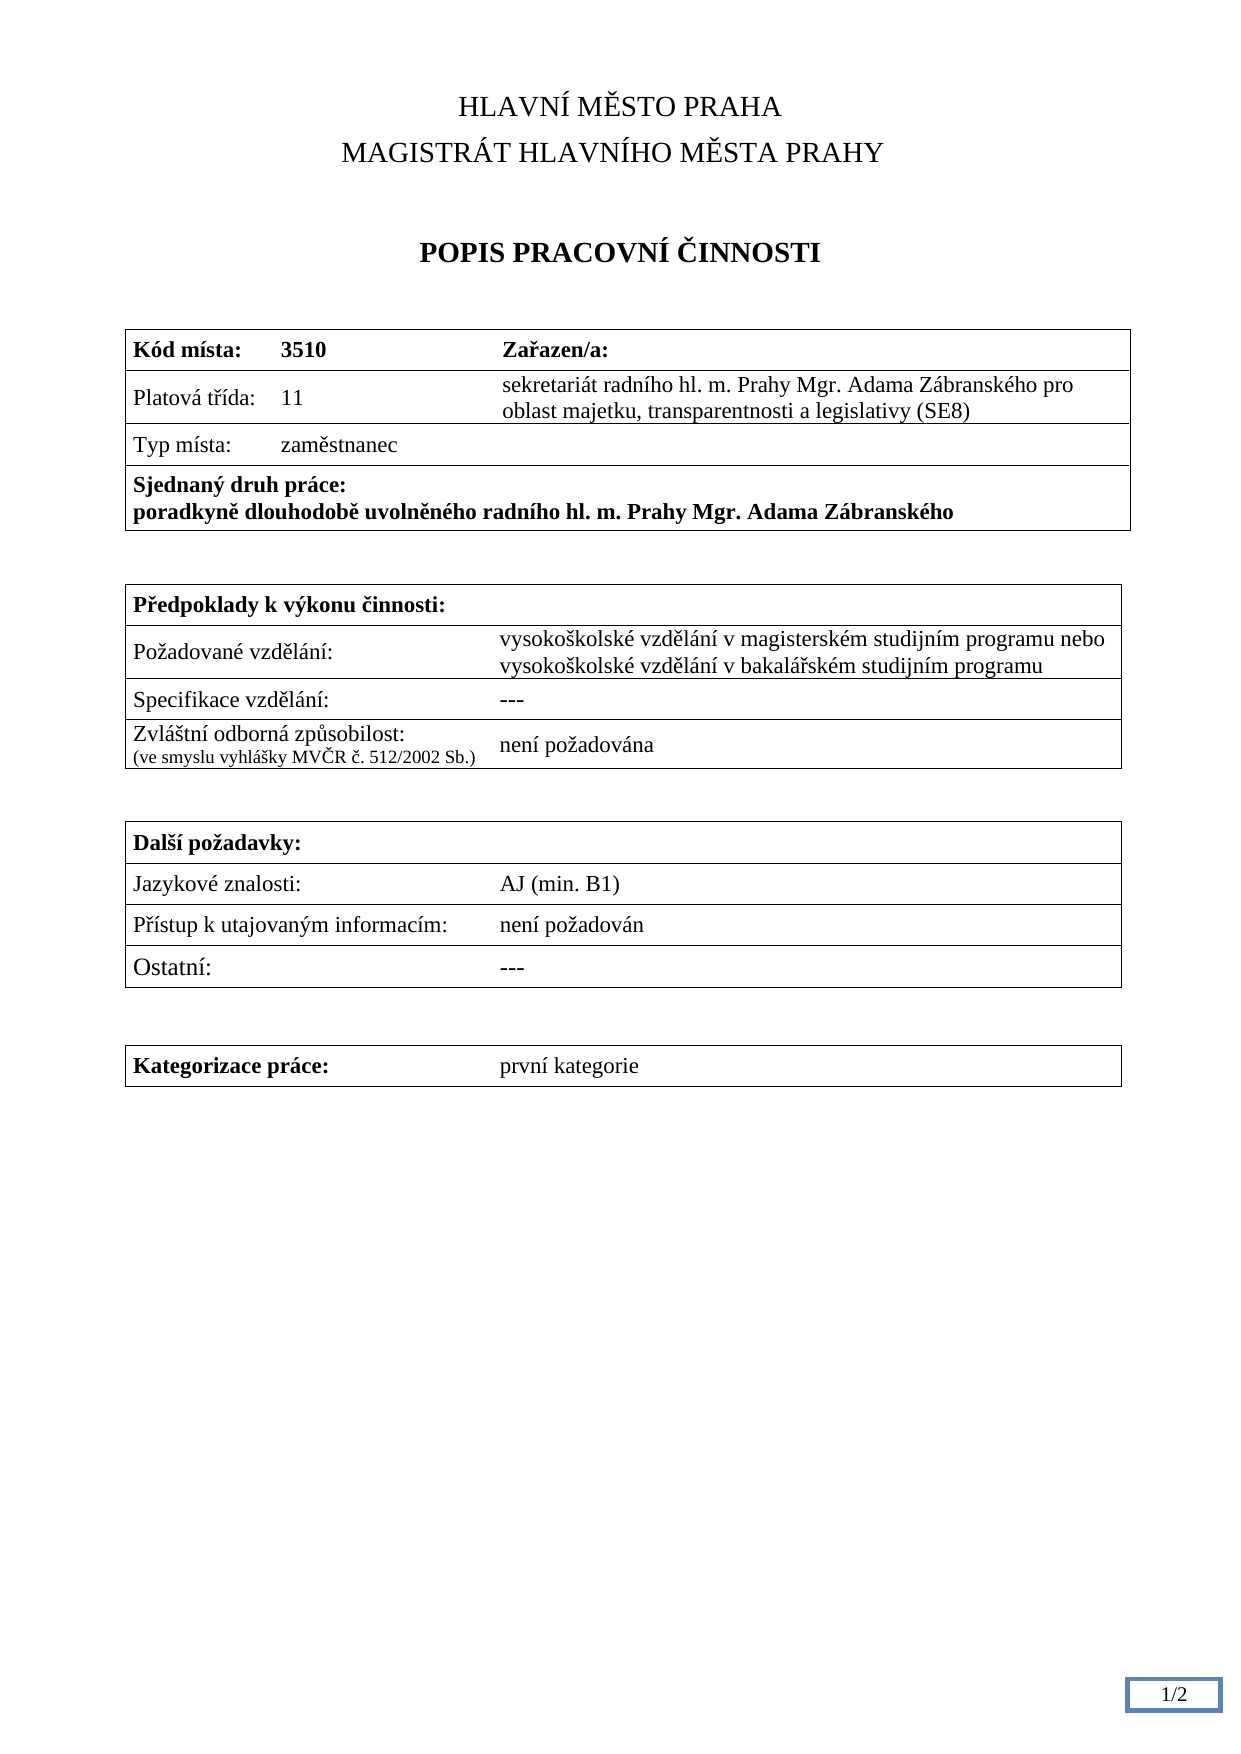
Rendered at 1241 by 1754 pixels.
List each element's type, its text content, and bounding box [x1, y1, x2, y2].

text HLAVNÍ MĚSTO PRAHA [118, 89, 1122, 122]
table_cell Platová třída: [126, 371, 273, 423]
table_cell [495, 423, 1130, 465]
table_header Kód místa: [126, 330, 273, 370]
table_cell --- [492, 946, 1121, 986]
table_cell Jazykové znalosti: [126, 864, 492, 904]
table_cell AJ (min. B1) [492, 864, 1121, 904]
table_header Zařazen/a: [495, 330, 628, 370]
table_cell Zvláštní odborná způsobilost: (ve smyslu vyhlášky MVČR č. 512/2002 Sb.) [126, 720, 492, 768]
table_header první kategorie [492, 1046, 1121, 1086]
table_cell Sjednaný druh práce: poradkyně dlouhodobě uvolněného radního hl. m. Prahy Mgr. Adama Zábranského [126, 465, 1130, 530]
table_cell Přístup k utajovaným informacím: [126, 905, 492, 945]
table_cell není požadována [492, 720, 1121, 768]
table_cell Ostatní: [126, 946, 492, 986]
table_header Kategorizace práce: [126, 1046, 492, 1086]
table_cell --- [492, 679, 1121, 719]
table_cell zaměstnanec [273, 424, 495, 465]
text Popis pracovní činnosti [118, 235, 1122, 269]
table_cell Požadované vzdělání: [126, 626, 492, 678]
table_header [628, 330, 1130, 370]
table_cell 11 [273, 371, 495, 423]
table_cell Typ místa: [126, 424, 273, 465]
table_header Předpoklady k výkonu činnosti: [126, 585, 1121, 625]
table_header 3510 [273, 330, 495, 370]
table_header Další požadavky: [126, 822, 1121, 862]
text MAGISTRÁT HLAVNÍHO MĚSTA PRAHY [118, 135, 1107, 168]
table_cell sekretariát radního hl. m. Prahy Mgr. Adama Zábranského pro oblast majetku, transparentnosti a legislativy (SE8) [495, 370, 1130, 423]
table_cell Specifikace vzdělání: [126, 679, 492, 719]
table_cell není požadován [492, 905, 1121, 945]
table_cell vysokoškolské vzdělání v magisterském studijním programu nebo vysokoškolské vzdělání v bakalářském studijním programu [492, 626, 1121, 678]
